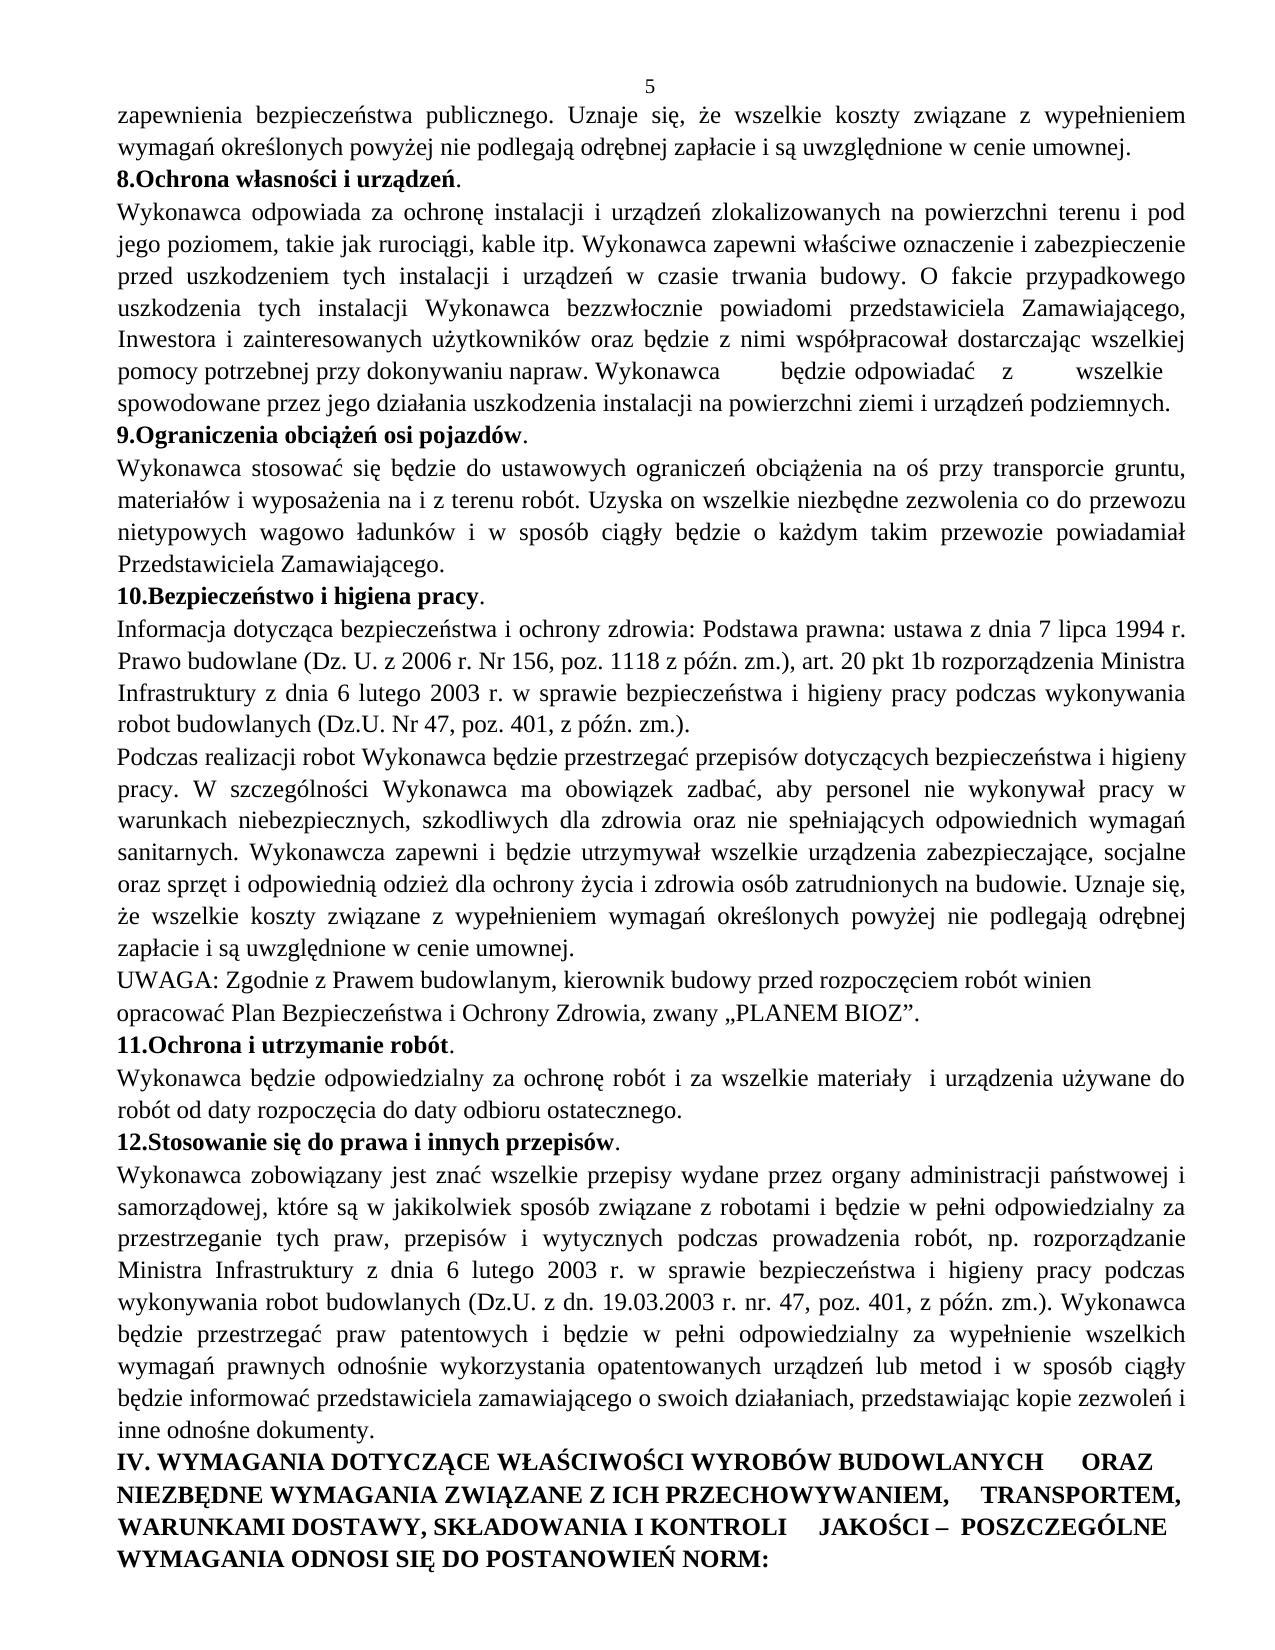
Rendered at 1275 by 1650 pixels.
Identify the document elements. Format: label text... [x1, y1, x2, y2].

text WYMAGANIA ODNOSI SIĘ DO POSTANOWIEŃ NORM: [116, 1544, 1187, 1573]
text Informacja dotycząca bezpieczeństwa i ochrony zdrowia: Podstawa prawna: ustawa z dnia 7 lipca 1994 r. Prawo budowlane (Dz. U. z 2006 r. Nr 156, poz. 1118 z późn. zm.), art. 20 pkt 1b rozporządzenia Ministra Infrastruktury z dnia 6 lutego 2003 r. w sprawie bezpieczeństwa i higieny pracy podczas wykonywania robot budowlanych (Dz.U. Nr 47, poz. 401, z późn. zm.). [116, 614, 1187, 738]
text Podczas realizacji robot Wykonawca będzie przestrzegać przepisów dotyczących bezpieczeństwa i higieny pracy. W szczególności Wykonawca ma obowiązek zadbać, aby personel nie wykonywał pracy w warunkach niebezpiecznych, szkodliwych dla zdrowia oraz nie spełniających odpowiednich wymagań sanitarnych. Wykonawcza zapewni i będzie utrzymywał wszelkie urządzenia zabezpieczające, socjalne oraz sprzęt i odpowiednią odzież dla ochrony życia i zdrowia osób zatrudnionych na budowie. Uznaje się, że wszelkie koszty związane z wypełnieniem wymagań określonych powyżej nie podlegają odrębnej zapłacie i są uwzględnione w cenie umownej. [116, 742, 1187, 962]
text 8.Ochrona własności i urządzeń. [116, 164, 1187, 193]
text 9.Ograniczenia obciążeń osi pojazdów. [116, 421, 1187, 449]
text Wykonawca odpowiada za ochronę instalacji i urządzeń zlokalizowanych na powierzchni terenu i pod jego poziomem, takie jak rurociągi, kable itp. Wykonawca zapewni właściwe oznaczenie i zabezpieczenie przed uszkodzeniem tych instalacji i urządzeń w czasie trwania budowy. O fakcie przypadkowego uszkodzenia tych instalacji Wykonawca bezzwłocznie powiadomi przedstawiciela Zamawiającego, Inwestora i zainteresowanych użytkowników oraz będzie z nimi współpracował dostarczając wszelkiej pomocy potrzebnej przy dokonywaniu napraw. Wykonawca będzie odpowiadać z wszelkie spowodowane przez jego działania uszkodzenia instalacji na powierzchni ziemi i urządzeń podziemnych. [116, 197, 1187, 417]
text opracować Plan Bezpieczeństwa i Ochrony Zdrowia, zwany „PLANEM BIOZ”. [116, 998, 1187, 1027]
text IV. WYMAGANIA DOTYCZĄCE WŁAŚCIWOŚCI WYROBÓW BUDOWLANYCH ORAZ [116, 1447, 1187, 1476]
text 10.Bezpieczeństwo i higiena pracy. [116, 581, 1187, 610]
text Wykonawca stosować się będzie do ustawowych ograniczeń obciążenia na oś przy transporcie gruntu, materiałów i wyposażenia na i z terenu robót. Uzyska on wszelkie niezbędne zezwolenia co do przewozu nietypowych wagowo ładunków i w sposób ciągły będzie o każdym takim przewozie powiadamiał Przedstawiciela Zamawiającego. [116, 453, 1187, 578]
text 11.Ochrona i utrzymanie robót. [116, 1030, 1187, 1059]
text NIEZBĘDNE WYMAGANIA ZWIĄZANE Z ICH PRZECHOWYWANIEM, TRANSPORTEM, WARUNKAMI DOSTAWY, SKŁADOWANIA I KONTROLI JAKOŚCI – POSZCZEGÓLNE [116, 1480, 1187, 1541]
text UWAGA: Zgodnie z Prawem budowlanym, kierownik budowy przed rozpoczęciem robót winien [116, 966, 1187, 994]
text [116, 100, 1187, 161]
text Wykonawca będzie odpowiedzialny za ochronę robót i za wszelkie materiały i urządzenia używane do robót od daty rozpoczęcia do daty odbioru ostatecznego. [116, 1063, 1187, 1123]
text Wykonawca zobowiązany jest znać wszelkie przepisy wydane przez organy administracji państwowej i samorządowej, które są w jakikolwiek sposób związane z robotami i będzie w pełni odpowiedzialny za przestrzeganie tych praw, przepisów i wytycznych podczas prowadzenia robót, np. rozporządzanie Ministra Infrastruktury z dnia 6 lutego 2003 r. w sprawie bezpieczeństwa i higieny pracy podczas wykonywania robot budowlanych (Dz.U. z dn. 19.03.2003 r. nr. 47, poz. 401, z późn. zm.). Wykonawca będzie przestrzegać praw patentowych i będzie w pełni odpowiedzialny za wypełnienie wszelkich wymagań prawnych odnośnie wykorzystania opatentowanych urządzeń lub metod i w sposób ciągły będzie informować przedstawiciela zamawiającego o swoich działaniach, przedstawiając kopie zezwoleń i inne odnośne dokumenty. [116, 1160, 1187, 1443]
text 12.Stosowanie się do prawa i innych przepisów. [116, 1127, 1187, 1156]
